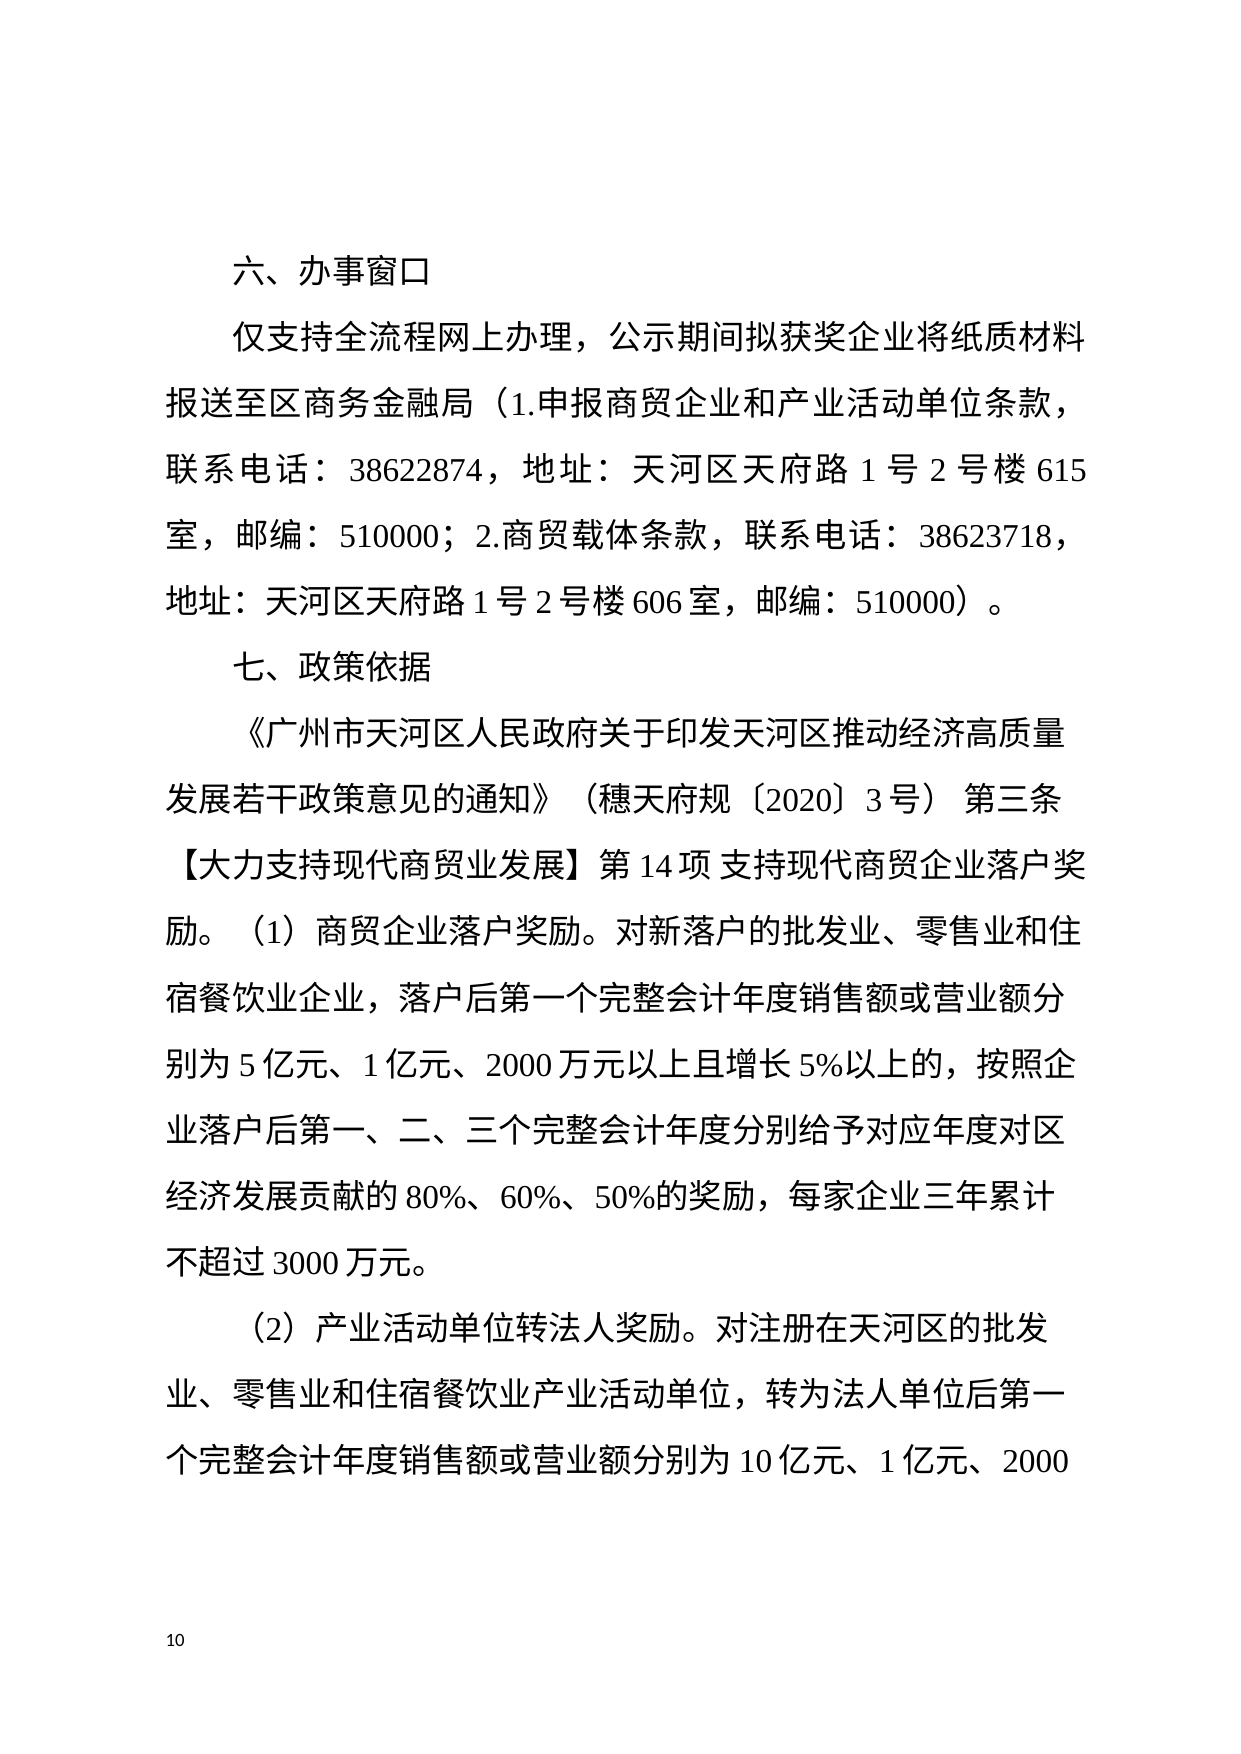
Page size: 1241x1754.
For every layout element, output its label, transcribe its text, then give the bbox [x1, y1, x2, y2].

text 六、办事窗口 [165, 236, 1087, 302]
text 七、政策依据 [165, 632, 1087, 698]
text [165, 1293, 1087, 1491]
text 《广州市天河区人民政府关于印发天河区推动经济高质量发展若干政策意见的通知》（穗天府规〔2020〕3号） 第三条【大力支持现代商贸业发展】第14项 支持现代商贸企业落户奖励。（1）商贸企业落户奖励。对新落户的批发业、零售业和住宿餐饮业企业，落户后第一个完整会计年度销售额或营业额分别为5亿元、1亿元、2000万元以上且增长5%以上的，按照企业落户后第一、二、三个完整会计年度分别给予对应年度对区经济发展贡献的80%、60%、50%的奖励，每家企业三年累计不超过3000万元。 [165, 698, 1087, 1293]
text 仅支持全流程网上办理，公示期间拟获奖企业将纸质材料报送至区商务金融局（1.申报商贸企业和产业活动单位条款，联系电话：38622874，地址：天河区天府路1号2号楼615室，邮编：510000；2.商贸载体条款，联系电话：38623718，地址：天河区天府路1号2号楼606室，邮编：510000）。 [165, 302, 1087, 632]
